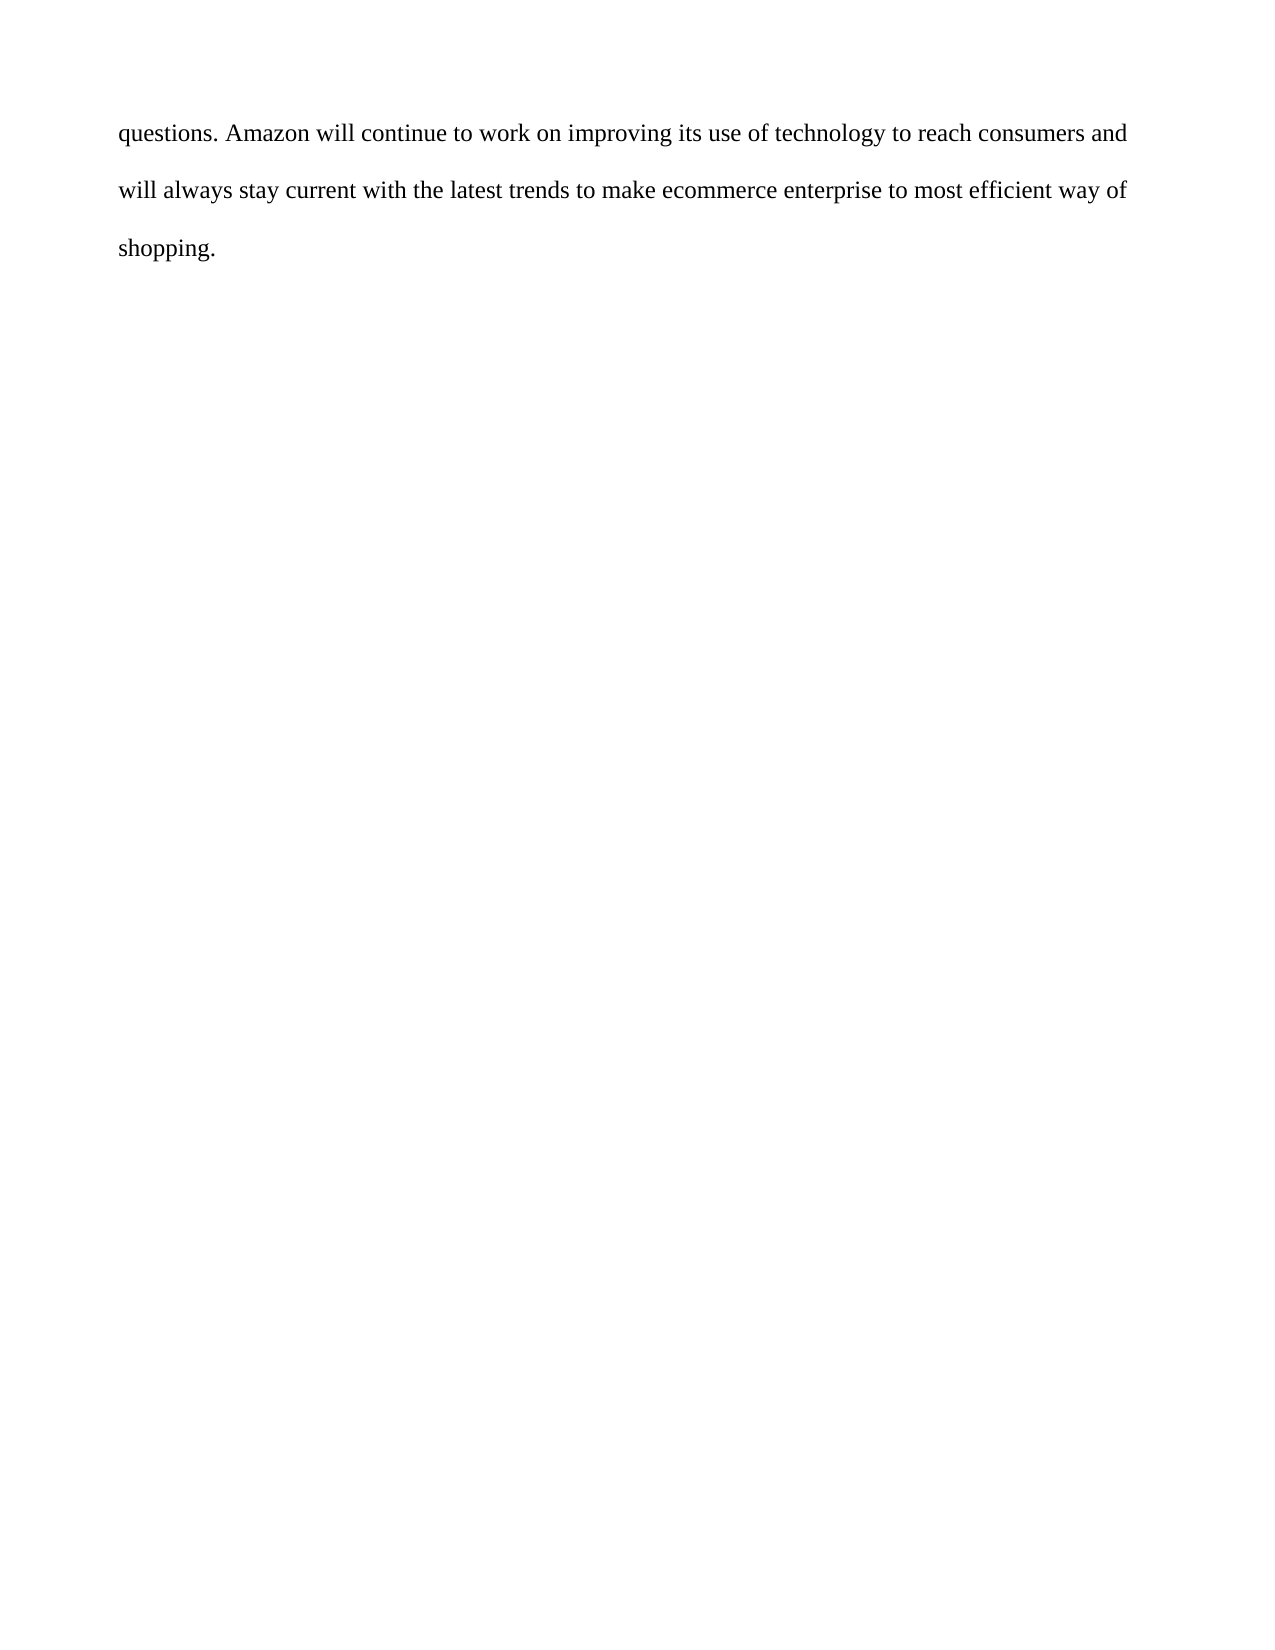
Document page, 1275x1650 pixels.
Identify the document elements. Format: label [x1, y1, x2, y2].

text [118, 118, 1157, 262]
